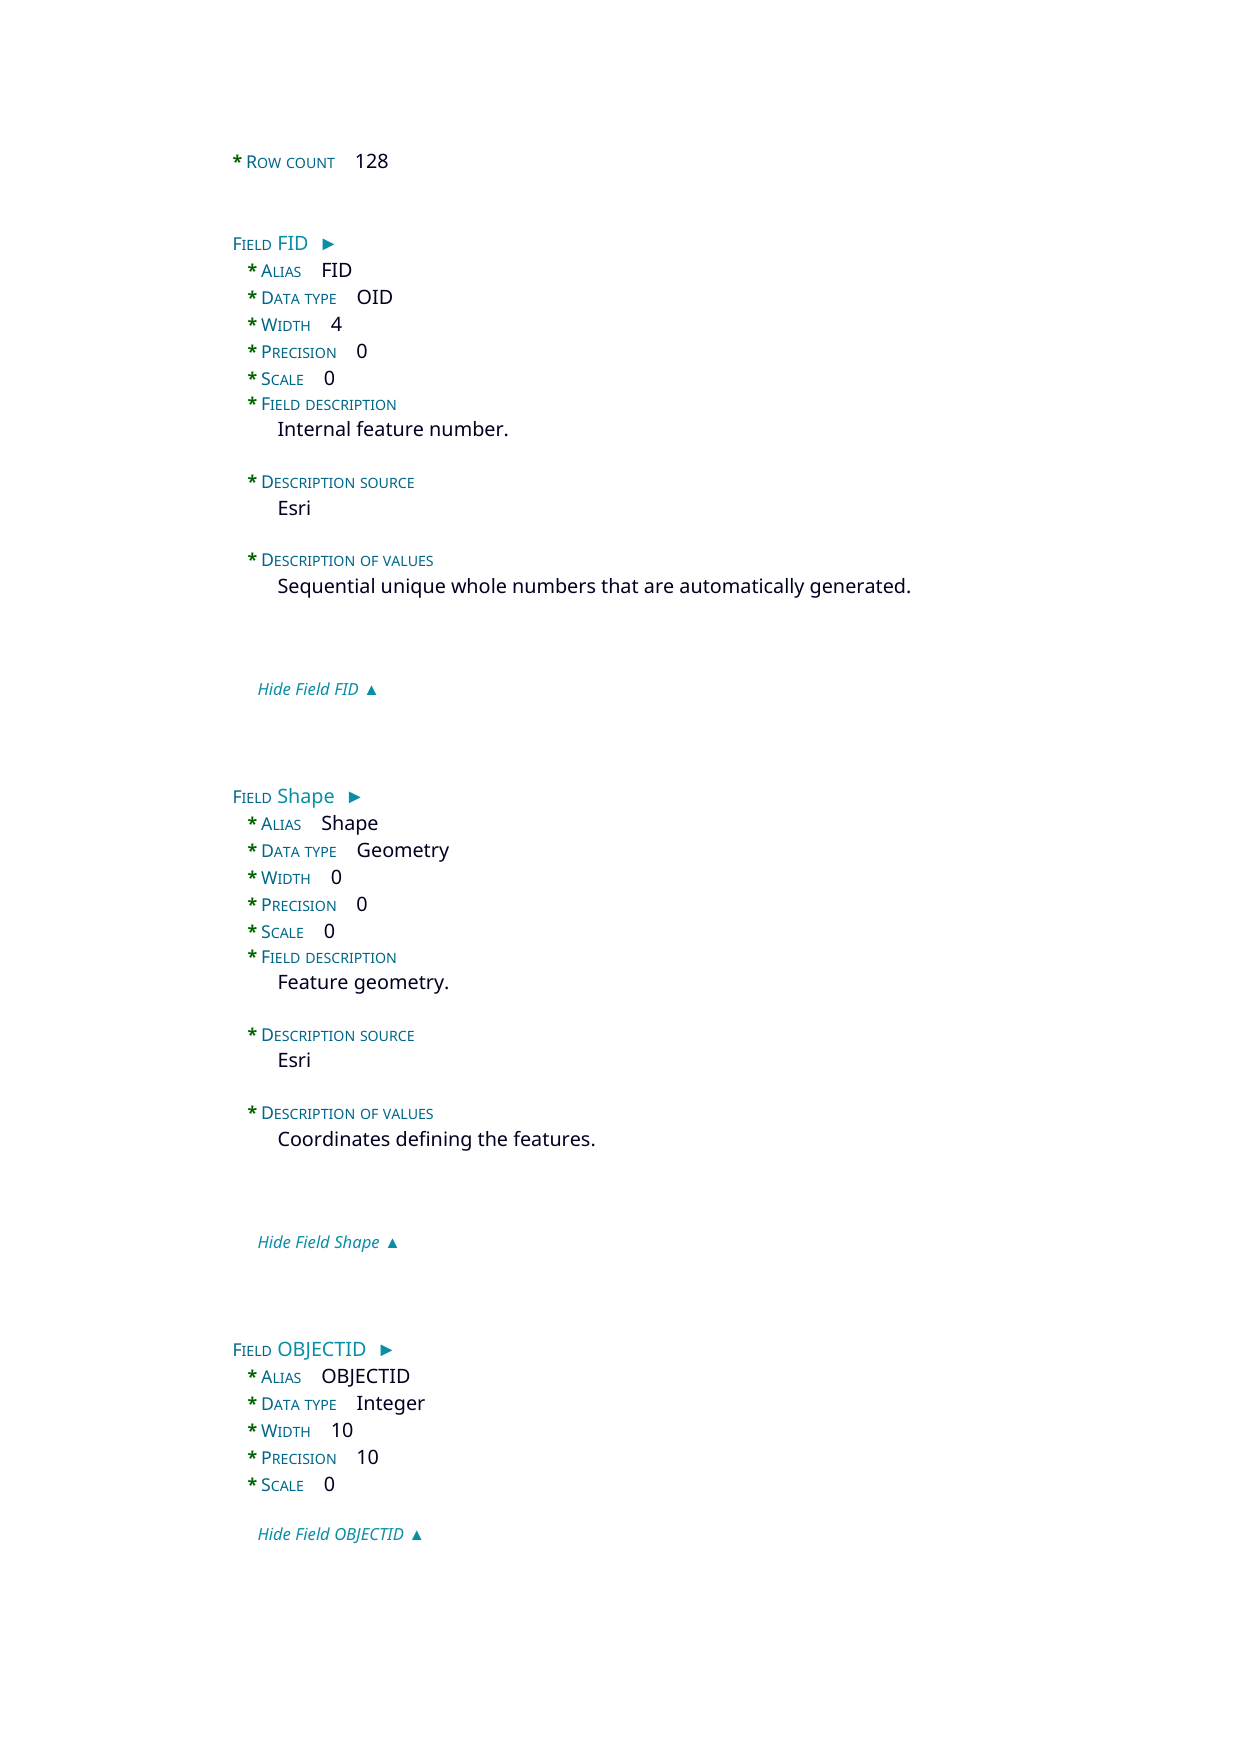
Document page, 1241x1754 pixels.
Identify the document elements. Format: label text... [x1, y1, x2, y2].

text * Description source [247, 469, 1063, 494]
text * Field description [247, 391, 1063, 416]
text * Scale 0 [247, 364, 1063, 391]
text Sequential unique whole numbers that are automatically generated. [277, 572, 1063, 599]
text Field Shape ▼► [232, 782, 1063, 809]
picture [272, 901, 276, 911]
text * Scale 0 [247, 917, 1063, 944]
text * Description of values [247, 1101, 1063, 1125]
picture [275, 400, 281, 410]
text * Data type Geometry [247, 836, 1063, 863]
text Esri [277, 1047, 1063, 1074]
text Internal feature number. [277, 416, 1063, 443]
picture [407, 1031, 413, 1041]
picture [372, 1111, 378, 1119]
text * Precision 0 [247, 337, 1063, 364]
text * Alias OBJECTID [247, 1362, 1063, 1389]
text * Width 0 [247, 863, 1063, 890]
text Field OBJECTID ▼► [232, 1335, 1063, 1362]
text * Width 10 [247, 1416, 1063, 1443]
text Hide Field OBJECTID ▲ [257, 1522, 1063, 1545]
text * Field description [247, 944, 1063, 968]
text * Alias Shape [247, 809, 1063, 836]
picture [272, 348, 276, 358]
text Hide Field FID ▲ [257, 678, 1063, 701]
text * Alias FID [247, 257, 1063, 283]
picture [329, 294, 335, 304]
picture [272, 1454, 276, 1464]
text Coordinates defining the features. [277, 1125, 1063, 1152]
text Esri [277, 494, 1063, 521]
picture [372, 558, 378, 566]
picture [407, 478, 413, 488]
picture [329, 1400, 335, 1410]
text * Data type Integer [247, 1389, 1063, 1416]
text * Width 4 [247, 311, 1063, 337]
text * Description of values [247, 548, 1063, 572]
picture [274, 1109, 280, 1119]
picture [329, 847, 335, 857]
picture [274, 478, 280, 488]
text * Row count 128 [232, 148, 1063, 229]
picture [274, 1031, 280, 1041]
picture [274, 556, 280, 566]
text * Data type OID [247, 283, 1063, 311]
picture [275, 953, 281, 963]
text * Description source [247, 1022, 1063, 1047]
text * Scale 0 [247, 1470, 1063, 1497]
text * Precision 0 [247, 890, 1063, 917]
text Hide Field Shape ▲ [257, 1231, 1063, 1253]
text * Precision 10 [247, 1443, 1063, 1470]
text Feature geometry. [277, 968, 1063, 996]
text Field FID ▼► [232, 229, 1063, 257]
